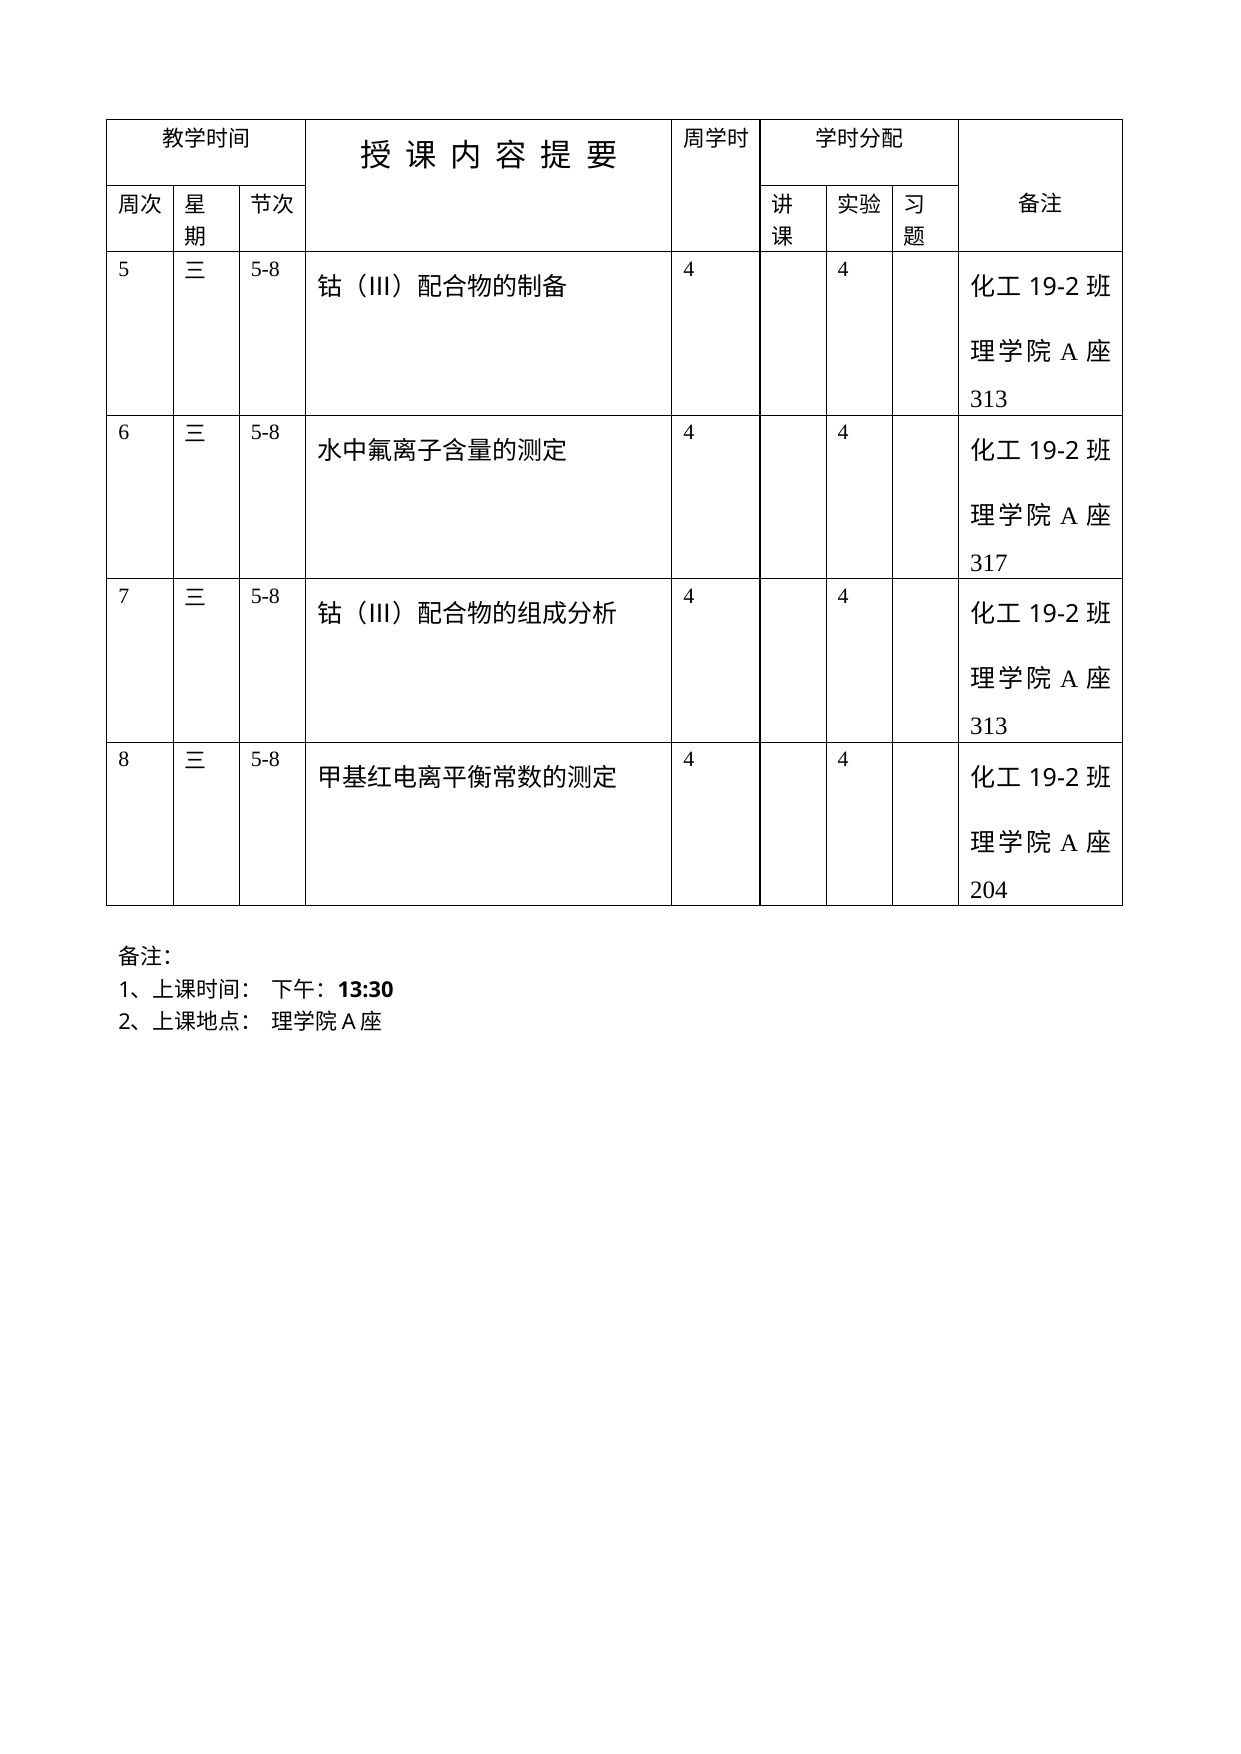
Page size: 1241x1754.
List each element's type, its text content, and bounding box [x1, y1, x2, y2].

table_cell 化工19-2班理学院A座313 [959, 252, 1122, 415]
text 1、上课时间： 下午：13:30 [118, 971, 1122, 1004]
table_cell [761, 579, 826, 742]
table_cell 5-8 [240, 252, 305, 415]
table_cell 钴（Ⅲ）配合物的组成分析 [306, 579, 671, 742]
table_cell 三 [174, 743, 239, 905]
table_cell 三 [174, 416, 239, 578]
table_cell 5 [107, 252, 173, 415]
text 2、上课地点： 理学院A座 [118, 1004, 1122, 1036]
table_cell 习题 [893, 186, 958, 251]
table_cell 三 [174, 252, 239, 415]
table_cell [893, 743, 958, 905]
table_cell [893, 416, 958, 578]
table_cell 4 [827, 579, 892, 742]
table_cell 8 [107, 743, 173, 905]
table_cell 化工19-2班理学院A座313 [959, 579, 1122, 742]
table_cell 甲基红电离平衡常数的测定 [306, 743, 671, 905]
table_header 学时分配 [761, 120, 958, 185]
table_cell 水中氟离子含量的测定 [306, 416, 671, 578]
table_cell 三 [174, 579, 239, 742]
table_cell 讲课 [761, 186, 826, 251]
table_cell 钴（Ⅲ）配合物的制备 [306, 252, 671, 415]
table_header 授 课 内 容 提 要 [306, 120, 671, 251]
table_cell 周次 [107, 186, 173, 251]
table_cell 5-8 [240, 579, 305, 742]
table_cell [761, 416, 826, 578]
table_cell 化工19-2班理学院A座204 [959, 743, 1122, 905]
table_cell 实验 [827, 186, 892, 251]
table_header 周学时 [672, 120, 759, 251]
table_cell 4 [672, 743, 759, 905]
table_cell 4 [827, 252, 892, 415]
table_cell [761, 743, 826, 905]
table_cell [761, 252, 826, 415]
table_cell 6 [107, 416, 173, 578]
table_cell 4 [827, 743, 892, 905]
table_cell 4 [672, 416, 759, 578]
table_cell 7 [107, 579, 173, 742]
table_cell 化工19-2班理学院A座317 [959, 416, 1122, 578]
table_cell [893, 579, 958, 742]
table_cell 星期 [174, 186, 239, 251]
table_cell 5-8 [240, 743, 305, 905]
text 备注： [118, 939, 1122, 971]
table_header 教学时间 [107, 120, 305, 185]
table_cell 4 [672, 579, 759, 742]
table_cell 4 [827, 416, 892, 578]
table_header 备注 [959, 120, 1122, 251]
table_cell [893, 252, 958, 415]
table_cell 5-8 [240, 416, 305, 578]
table_cell 节次 [240, 186, 305, 251]
table_cell 4 [672, 252, 759, 415]
